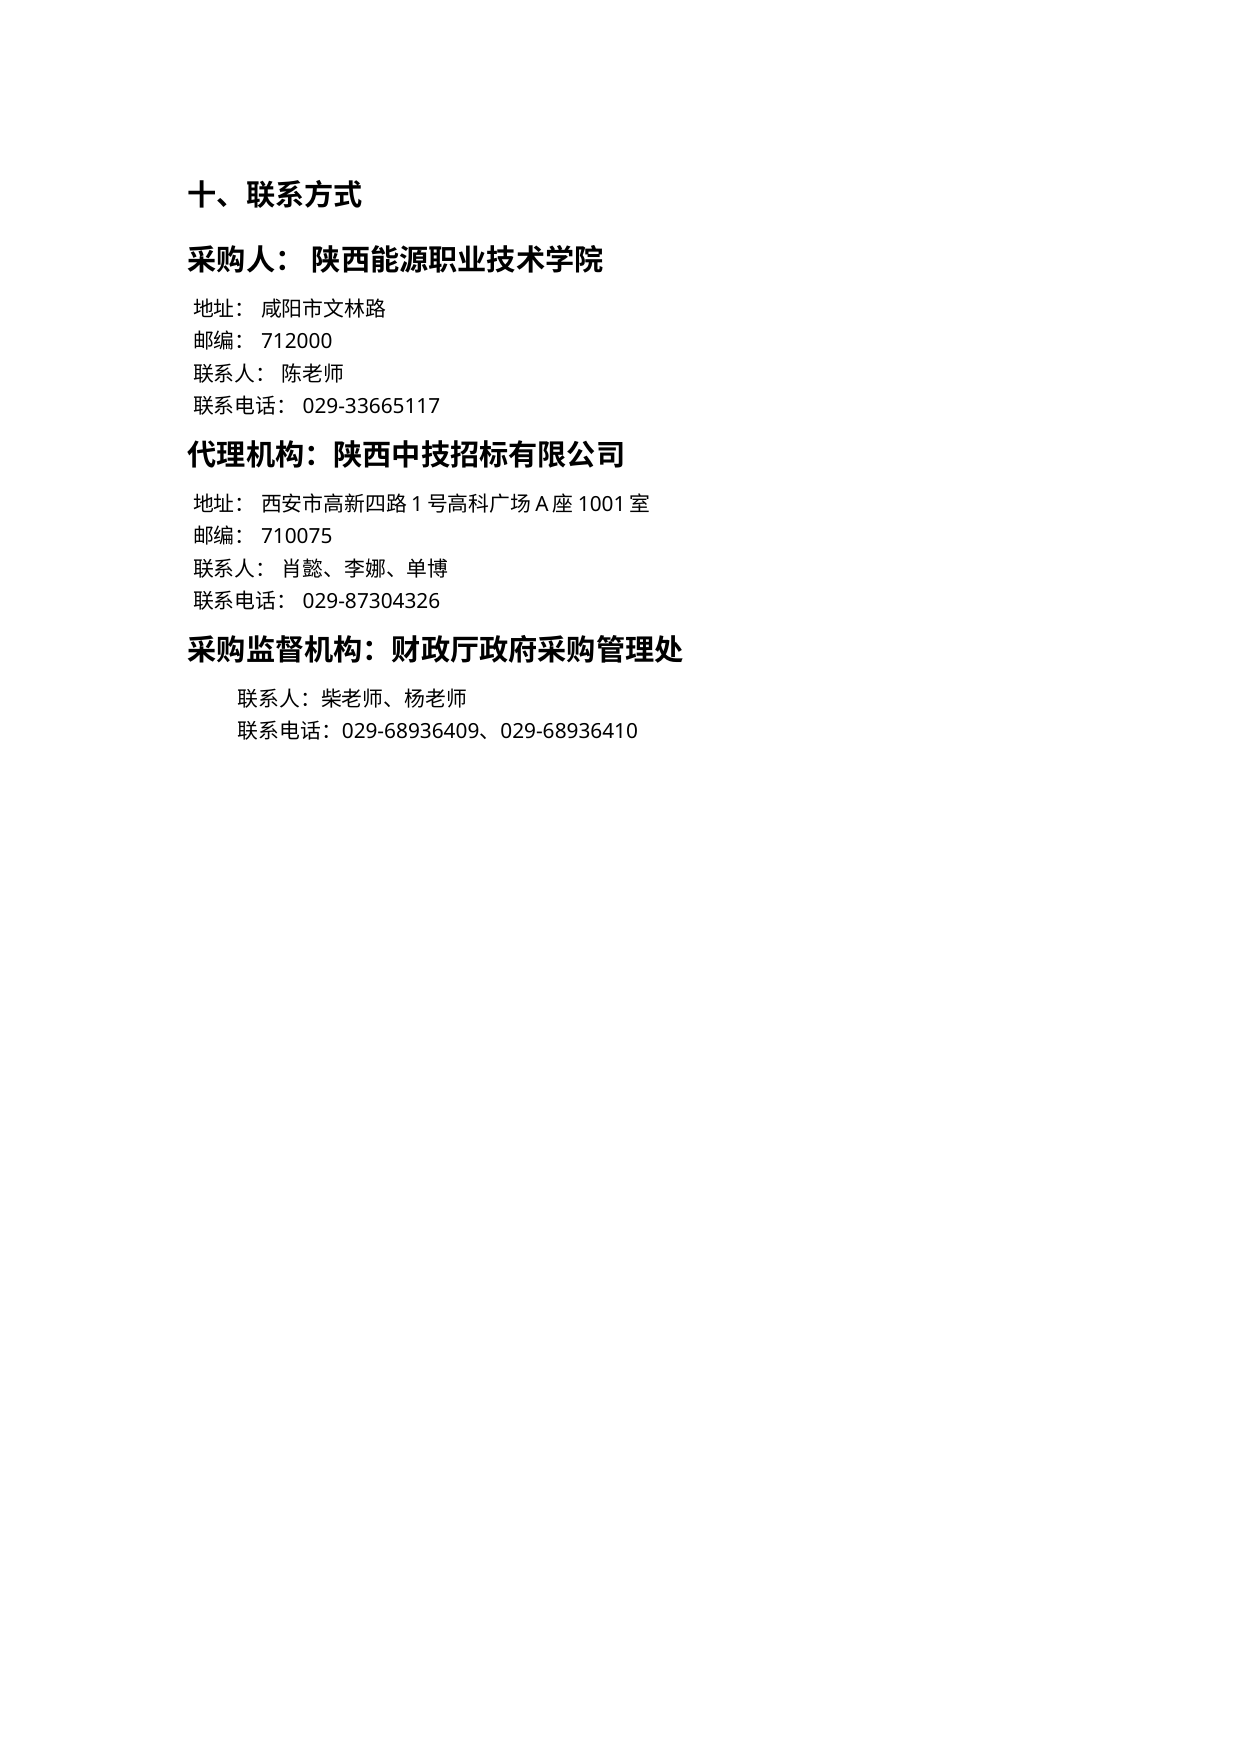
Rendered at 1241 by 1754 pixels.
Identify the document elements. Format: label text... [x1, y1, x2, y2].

text 采购人： 陕西能源职业技术学院 [187, 227, 1053, 292]
text 地址： 咸阳市文林路 [187, 292, 1053, 324]
text 联系电话： 029-87304326 [187, 584, 1053, 617]
text 采购监督机构：财政厅政府采购管理处 [187, 617, 1053, 682]
text 联系电话：029-68936409、029-68936410 [187, 714, 1053, 747]
text 十、联系方式 [187, 162, 1053, 227]
text 联系人： 肖懿、李娜、单博 [187, 552, 1053, 584]
text 代理机构：陕西中技招标有限公司 [187, 422, 1053, 487]
text 联系人： 陈老师 [187, 357, 1053, 389]
text 邮编： 712000 [187, 324, 1053, 357]
text 邮编： 710075 [187, 519, 1053, 552]
text 地址： 西安市高新四路1号高科广场A座1001室 [187, 487, 1053, 519]
text 联系人：柴老师、杨老师 [187, 682, 1053, 714]
text 联系电话： 029-33665117 [187, 389, 1053, 422]
